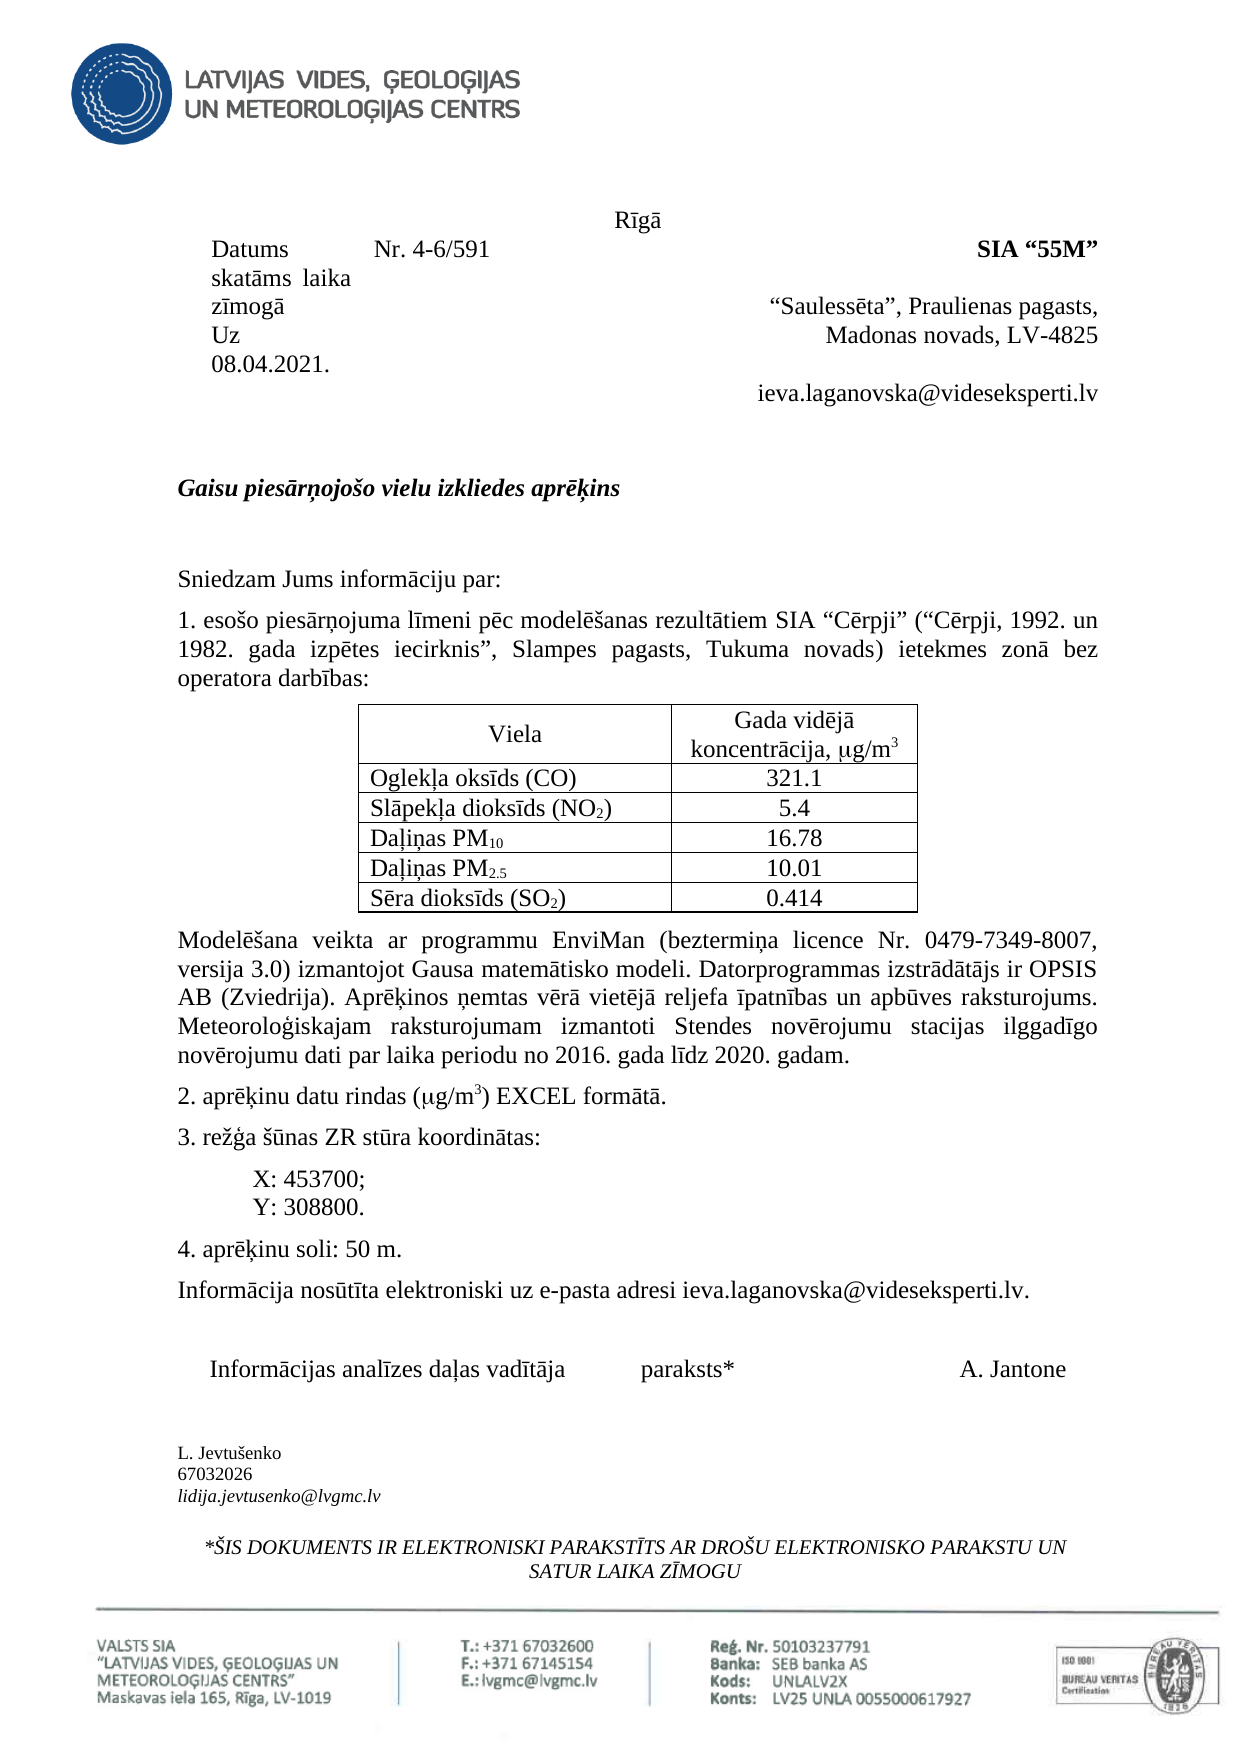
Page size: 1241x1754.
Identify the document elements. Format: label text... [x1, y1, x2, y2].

table_cell 5.4 [672, 793, 917, 822]
text Rīgā [177, 205, 1098, 234]
text Informācija nosūtīta elektroniski uz e-pasta adresi ieva.laganovska@videseksperti.lv. [177, 1275, 1098, 1304]
table_header Gada vidējā koncentrācija, g/m3 [672, 705, 917, 762]
text Y: 308800. [252, 1192, 1098, 1221]
table_header SIA “55M” “Saulessēta”, Praulienas pagasts, Madonas novads, LV-4825 ieva.laganovska@videseksperti.lv [551, 234, 1109, 435]
table_cell Daļiņas PM2.5 [359, 853, 671, 882]
table_header [177, 234, 551, 435]
text 1. esošo piesārņojuma līmeni pēc modelēšanas rezultātiem SIA “Cērpji” (“Cērpji, 1992. un 1982. gada izpētes iecirknis”, Slampes pagasts, Tukuma novads) ietekmes zonā bez operatora darbības: [177, 605, 1098, 691]
table_cell 321.1 [672, 764, 917, 792]
text 2. aprēķinu datu rindas (g/m3) EXCEL formātā. [177, 1081, 1098, 1110]
table_cell Daļiņas PM10 [359, 823, 671, 852]
text 4. aprēķinu soli: 50 m. [177, 1234, 1098, 1262]
text *ŠIS DOKUMENTS IR ELEKTRONISKI PARAKSTĪTS AR DROŠU ELEKTRONISKO PARAKSTU UN SATUR LAIKA ZĪMOGU [171, 1535, 1098, 1583]
text L. Jevtušenko [177, 1442, 1098, 1463]
table_cell 10.01 [672, 853, 917, 882]
text Sniedzam Jums informāciju par: [177, 564, 1098, 593]
text X: 453700; [252, 1164, 1098, 1192]
text 3. režģa šūnas ZR stūra koordinātas: [177, 1122, 1098, 1151]
table_cell Sēra dioksīds (SO2) [359, 883, 671, 911]
text Gaisu piesārņojošo vielu izkliedes aprēķins [177, 473, 1098, 501]
table_cell 16.78 [672, 823, 917, 852]
text Modelēšana veikta ar programmu EnviMan (beztermiņa licence Nr. 0479-7349-8007, versija 3.0) izmantojot Gausa matemātisko modeli. Datorprogrammas izstrādātājs ir OPSIS AB (Zviedrija). Aprēķinos ņemtas vērā vietējā reljefa īpatnības un apbūves raksturojums. Meteoroloģiskajam raksturojumam izmantoti Stendes novērojumu stacijas ilggadīgo novērojumu dati par laika periodu no 2016. gada līdz 2020. gadam. [177, 925, 1098, 1069]
text Informācijas analīzes daļas vadītāja paraksts* A. Jantone [177, 1354, 1098, 1382]
table_cell 0.414 [672, 883, 917, 911]
picture [0, 0, 1058, 262]
text 67032026 [177, 1463, 1098, 1485]
text lidija.jevtusenko@lvgmc.lv [177, 1485, 1098, 1506]
table_cell Oglekļa oksīds (CO) [359, 764, 671, 792]
table_header Viela [359, 705, 671, 762]
table_cell Slāpekļa dioksīds (NO2) [359, 793, 671, 822]
picture [0, 1604, 1226, 1754]
